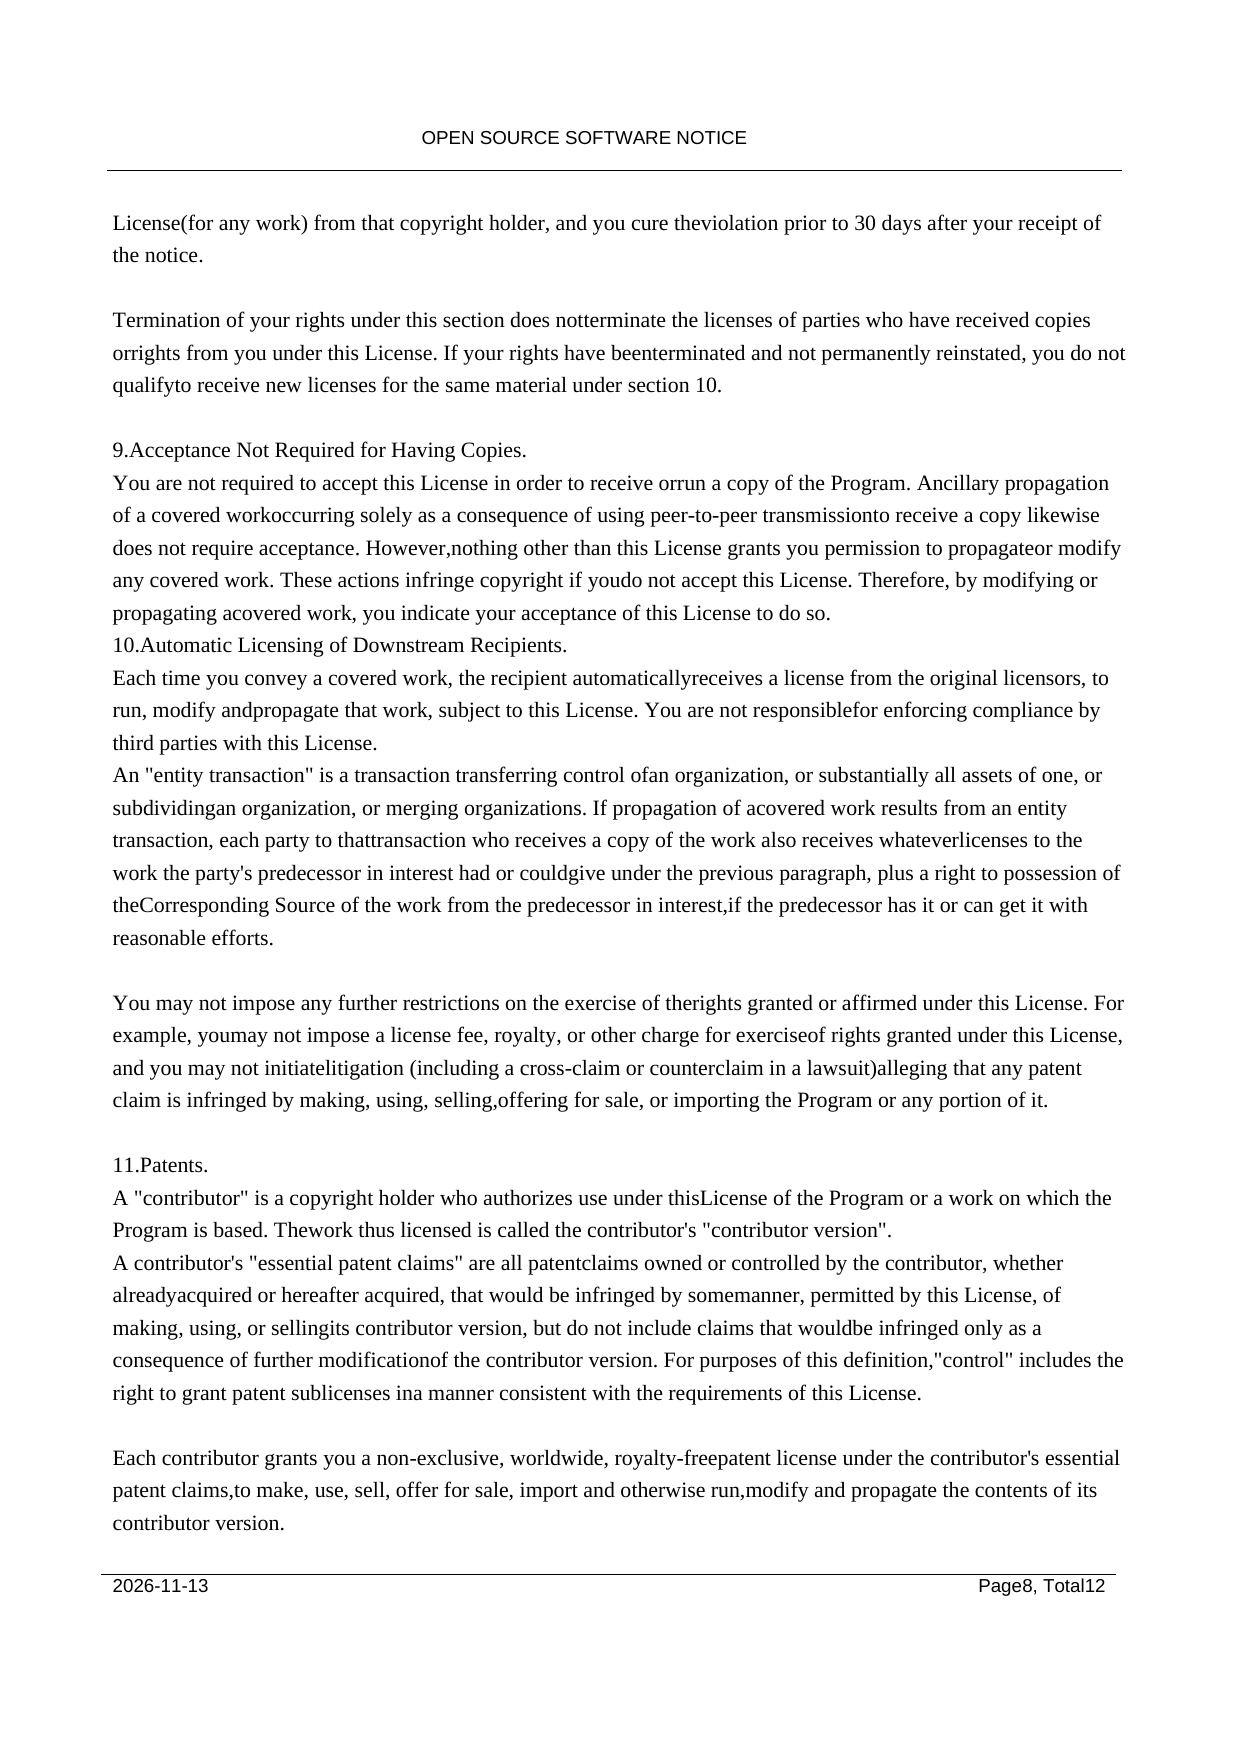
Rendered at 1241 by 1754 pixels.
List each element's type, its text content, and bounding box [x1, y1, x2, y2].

text Termination of your rights under this section does notterminate the licenses of parties who have received copies orrights from you under this License. If your rights have beenterminated and not permanently reinstated, you do not qualifyto receive new licenses for the same material under section 10. [112, 304, 1128, 401]
text A contributor's "essential patent claims" are all patentclaims owned or controlled by the contributor, whether alreadyacquired or hereafter acquired, that would be infringed by somemanner, permitted by this License, of making, using, or sellingits contributor version, but do not include claims that wouldbe infringed only as a consequence of further modificationof the contributor version. For purposes of this definition,"control" includes the right to grant patent sublicenses ina manner consistent with the requirements of this License. [112, 1246, 1128, 1409]
text An "entity transaction" is a transaction transferring control ofan organization, or substantially all assets of one, or subdividingan organization, or merging organizations. If propagation of acovered work results from an entity transaction, each party to thattransaction who receives a copy of the work also receives whateverlicenses to the work the party's predecessor in interest had or couldgive under the previous paragraph, plus a right to possession of theCorresponding Source of the work from the predecessor in interest,if the predecessor has it or can get it with reasonable efforts. [112, 759, 1128, 954]
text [112, 206, 1128, 271]
text You may not impose any further restrictions on the exercise of therights granted or affirmed under this License. For example, youmay not impose a license fee, royalty, or other charge for exerciseof rights granted under this License, and you may not initiatelitigation (including a cross-claim or counterclaim in a lawsuit)alleging that any patent claim is infringed by making, using, selling,offering for sale, or importing the Program or any portion of it. [112, 986, 1128, 1116]
text 11.Patents. [112, 1149, 1128, 1181]
text Each contributor grants you a non-exclusive, worldwide, royalty-freepatent license under the contributor's essential patent claims,to make, use, sell, offer for sale, import and otherwise run,modify and propagate the contents of its contributor version. [112, 1441, 1128, 1539]
text A "contributor" is a copyright holder who authorizes use under thisLicense of the Program or a work on which the Program is based. Thework thus licensed is called the contributor's "contributor version". [112, 1181, 1128, 1246]
text 9.Acceptance Not Required for Having Copies. [112, 434, 1128, 466]
text Each time you convey a covered work, the recipient automaticallyreceives a license from the original licensors, to run, modify andpropagate that work, subject to this License. You are not responsiblefor enforcing compliance by third parties with this License. [112, 661, 1128, 759]
text You are not required to accept this License in order to receive orrun a copy of the Program. Ancillary propagation of a covered workoccurring solely as a consequence of using peer-to-peer transmissionto receive a copy likewise does not require acceptance. However,nothing other than this License grants you permission to propagateor modify any covered work. These actions infringe copyright if youdo not accept this License. Therefore, by modifying or propagating acovered work, you indicate your acceptance of this License to do so. [112, 466, 1128, 629]
text 10.Automatic Licensing of Downstream Recipients. [112, 629, 1128, 661]
